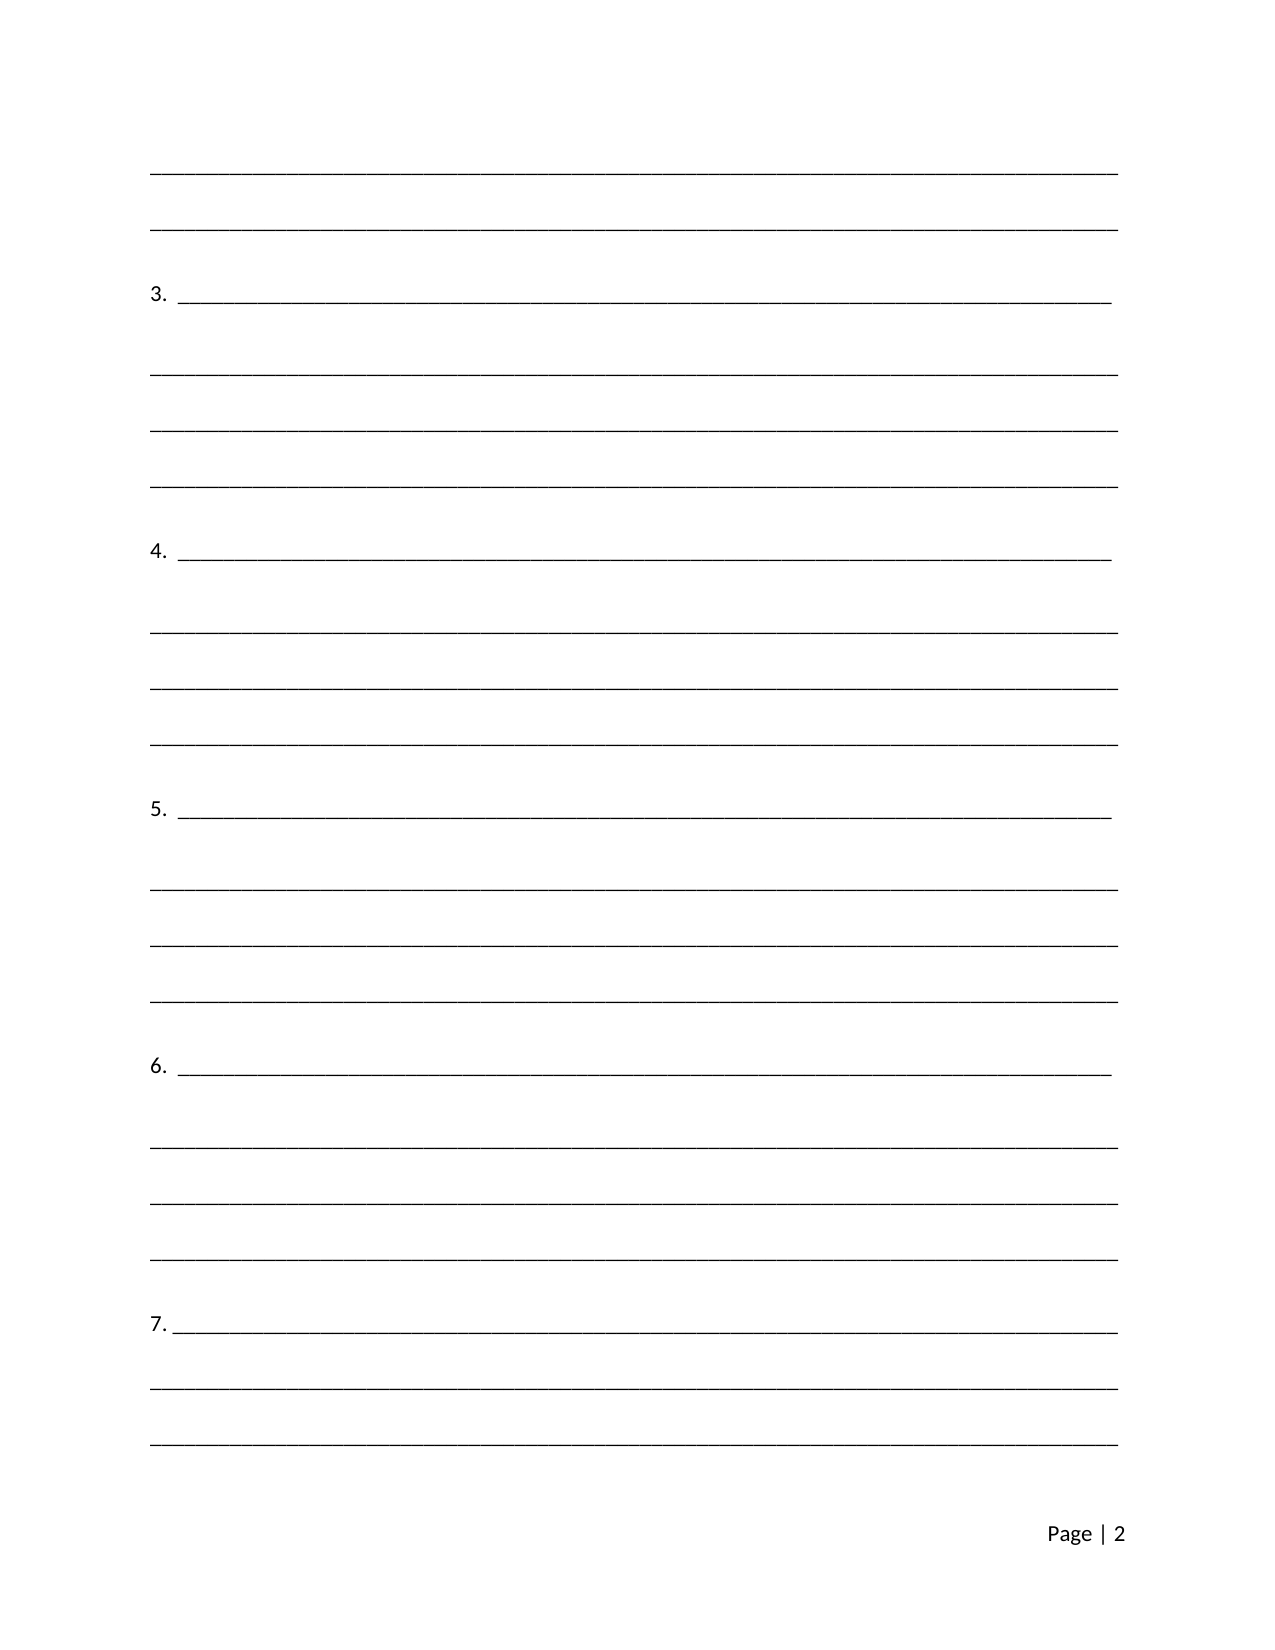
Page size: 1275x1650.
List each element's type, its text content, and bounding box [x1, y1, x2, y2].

text 7. ___________________________________________________________________________________ __________________________________________________________________________________________________________________________________________________________________________ [150, 1309, 1125, 1449]
text 5. __________________________________________________________________________________ [150, 794, 1125, 822]
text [150, 150, 1125, 234]
text 3. __________________________________________________________________________________ [150, 279, 1125, 307]
text 4. __________________________________________________________________________________ [150, 536, 1125, 564]
text 6. __________________________________________________________________________________ [150, 1051, 1125, 1079]
